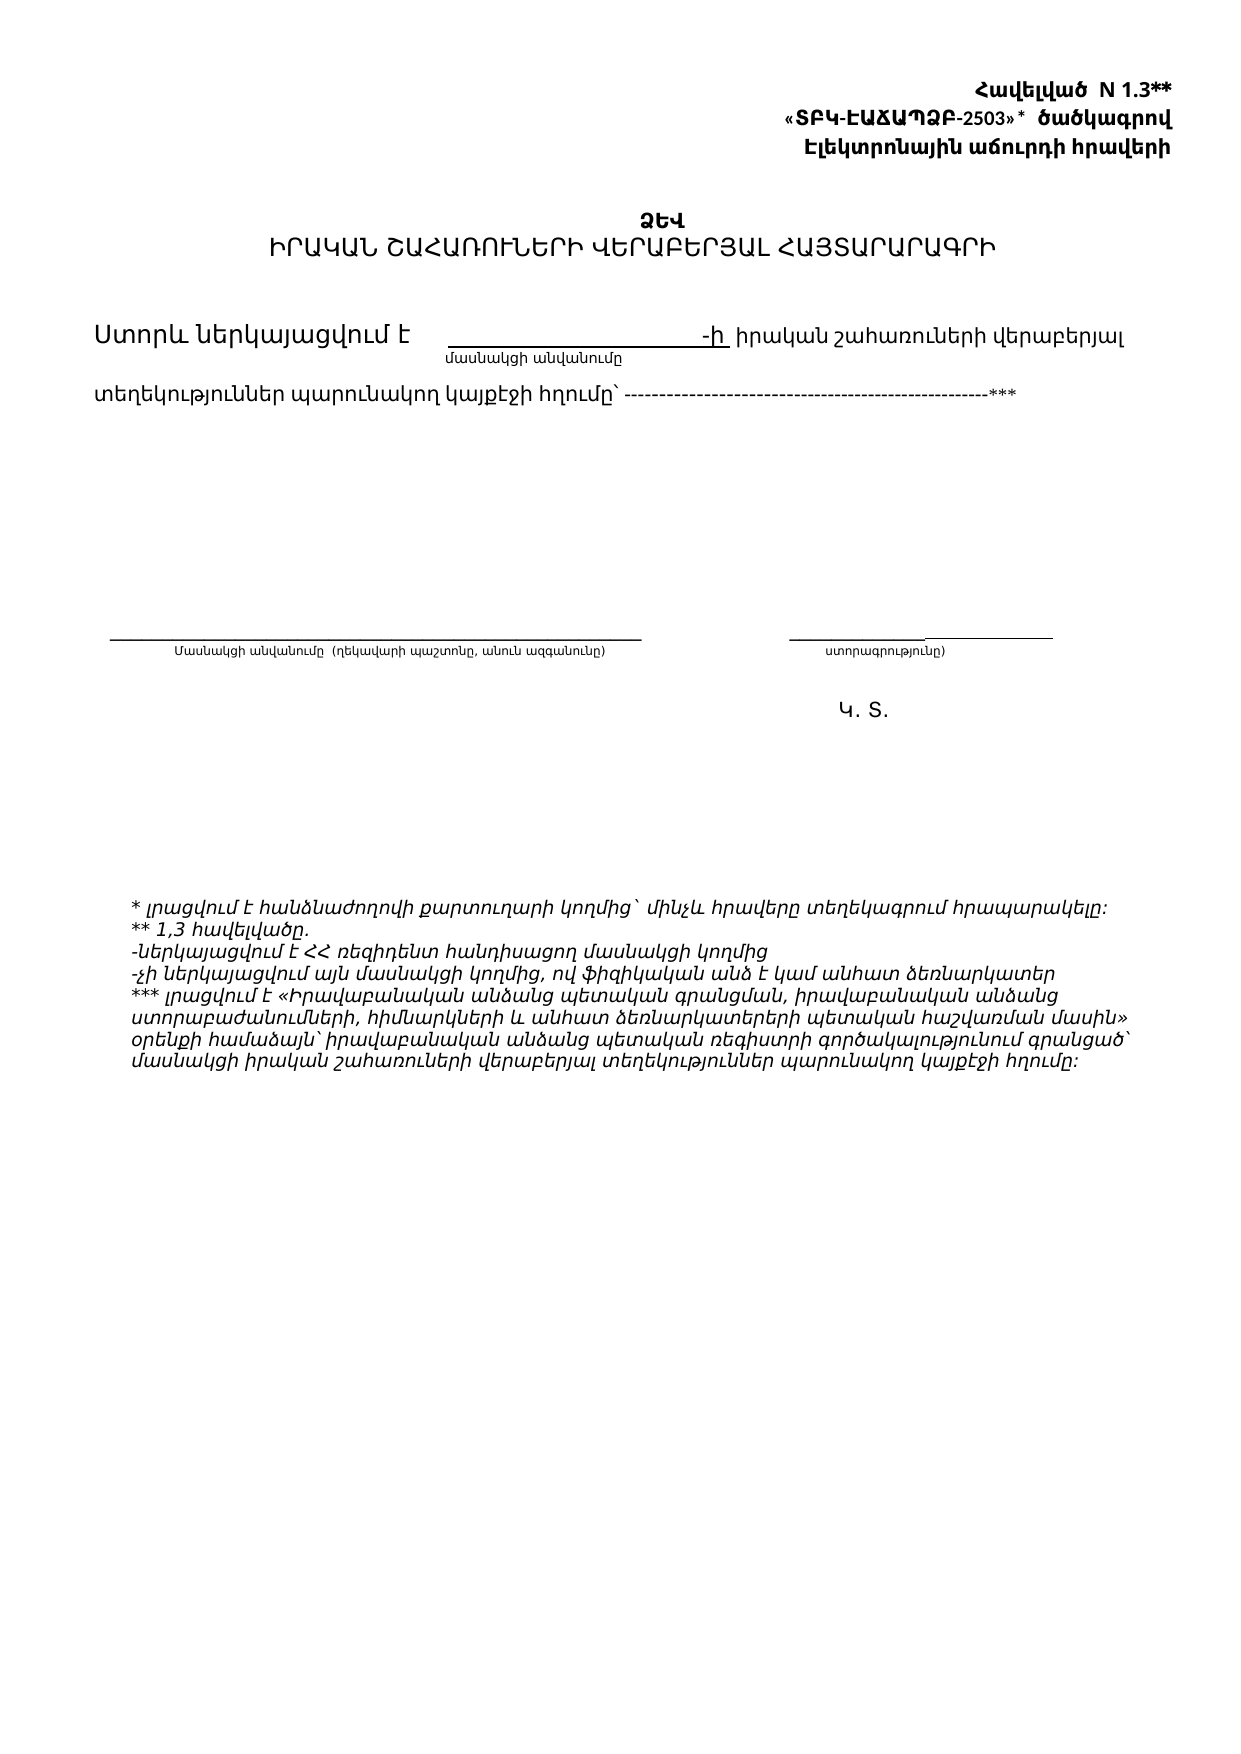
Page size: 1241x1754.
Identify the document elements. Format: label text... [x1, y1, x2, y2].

text Կ. Տ. [94, 698, 1171, 722]
text «ՏԲԿ-ԷԱՃԱՊՁԲ-2503»* ծածկագրով [94, 103, 1171, 132]
text տեղեկություններ պարունակող կայքէջի հղումը՝ ----------------------------------------------------*** [94, 379, 1171, 408]
text -ներկայացվում է ՀՀ ռեզիդենտ հանդիսացող մասնակցի կողմից [131, 941, 1171, 963]
text Էլեկտրոնային աճուրդի հրավերի [94, 132, 1171, 160]
text * լրացվում է հանձնաժողովի քարտուղարի կողմից` մինչև հրավերը տեղեկագրում հրապարակելը: [131, 897, 1171, 919]
text ՁԵՎ [94, 209, 1171, 233]
text մասնակցի անվանումը [94, 350, 1171, 379]
text ___________________________________________________ _____________ Մասնակցի անվանումը (ղեկավարի պաշտոնը, անուն ազգանունը) ստորագրությունը) [94, 617, 1171, 669]
text Հավելված N 1.3** [94, 75, 1171, 103]
text ** 1,3 հավելվածը․ [131, 919, 1171, 941]
text ԻՐԱԿԱՆ ՇԱՀԱՌՈՒՆԵՐԻ ՎԵՐԱԲԵՐՅԱԼ ՀԱՅՏԱՐԱՐԱԳՐԻ [94, 233, 1171, 262]
text *** լրացվում է «Իրավաբանական անձանց պետական գրանցման, իրավաբանական անձանց ստորաբաժանումների, հիմնարկների և անհատ ձեռնարկատերերի պետական հաշվառման մասին» օրենքի համաձայն՝ իրավաբանական անձանց պետական ռեգիստրի գործակալությունում գրանցած՝ մասնակցի իրական շահառուների վերաբերյալ տեղեկություններ պարունակող կայքէջի հղումը: [131, 985, 1171, 1072]
text -չի ներկայացվում այն մասնակցի կողմից, ով ֆիզիկական անձ է կամ անհատ ձեռնարկատեր [131, 963, 1171, 985]
text Ստորև ներկայացվում է -ի իրական շահառուների վերաբերյալ [94, 321, 1171, 350]
